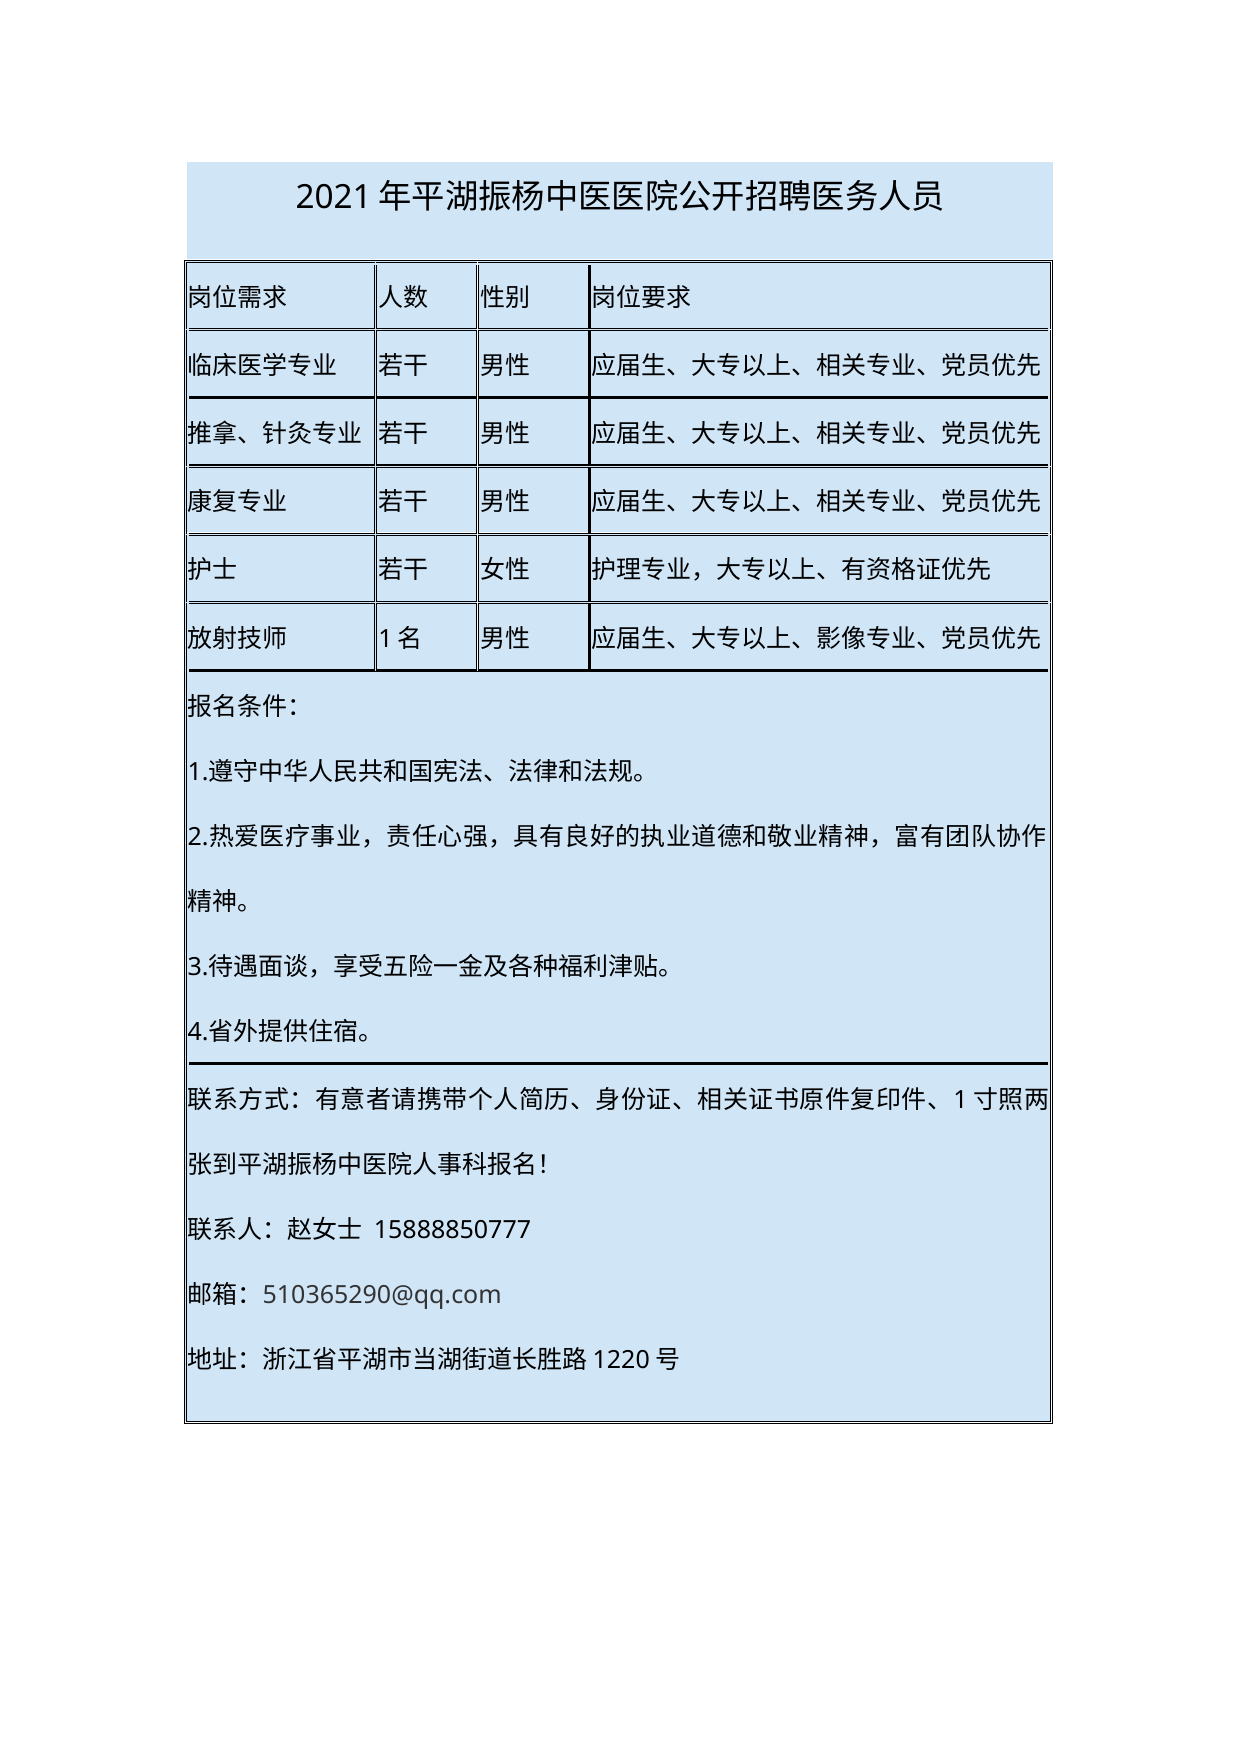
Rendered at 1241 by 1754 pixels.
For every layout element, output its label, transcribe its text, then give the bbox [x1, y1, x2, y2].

table_cell 康复专业 [187, 464, 374, 532]
table_header 岗位要求 [589, 263, 1050, 328]
table_cell 报名条件： 1.遵守中华人民共和国宪法、法律和法规。 2.热爱医疗事业，责任心强，具有良好的执业道德和敬业精神，富有团队协作精神。 3.待遇面谈，享受五险一金及各种福利津贴。 4.省外提供住宿。 [187, 669, 1050, 1062]
table_cell 护理专业，大专以上、有资格证优先 [591, 533, 1050, 601]
table_cell 联系方式：有意者请携带个人简历、身份证、相关证书原件复印件、1寸照两张到平湖振杨中医院人事科报名！ 联系人：赵女士 15888850777 邮箱：510365290@qq.com 地址：浙江省平湖市当湖街道长胜路1220号 [187, 1062, 1050, 1421]
table_cell 男性 [479, 399, 588, 464]
table_cell 若干 [377, 331, 476, 396]
table_cell 男性 [479, 331, 588, 396]
table_cell 女性 [479, 536, 588, 601]
table_cell 1名 [377, 604, 476, 669]
table_cell 应届生、大专以上、影像专业、党员优先 [589, 601, 1051, 669]
table_cell 应届生、大专以上、相关专业、党员优先 [591, 464, 1050, 532]
table_cell 应届生、大专以上、相关专业、党员优先 [591, 396, 1050, 464]
table_cell 护士 [187, 533, 374, 601]
table_cell 男性 [479, 604, 588, 669]
table_cell 放射技师 [185, 601, 376, 669]
table_cell 应届生、大专以上、相关专业、党员优先 [589, 328, 1051, 396]
table_cell 若干 [377, 536, 476, 601]
text 2021年平湖振杨中医医院公开招聘医务人员 [187, 162, 1053, 227]
table_cell 若干 [377, 468, 476, 532]
table_cell 临床医学专业 [185, 328, 376, 396]
table_cell 若干 [377, 399, 476, 464]
table_cell 男性 [479, 468, 588, 532]
table_header 岗位需求 [187, 263, 376, 328]
table_header 人数 [376, 263, 477, 328]
table_header 性别 [478, 263, 589, 328]
table_cell 推拿、针灸专业 [187, 396, 374, 464]
